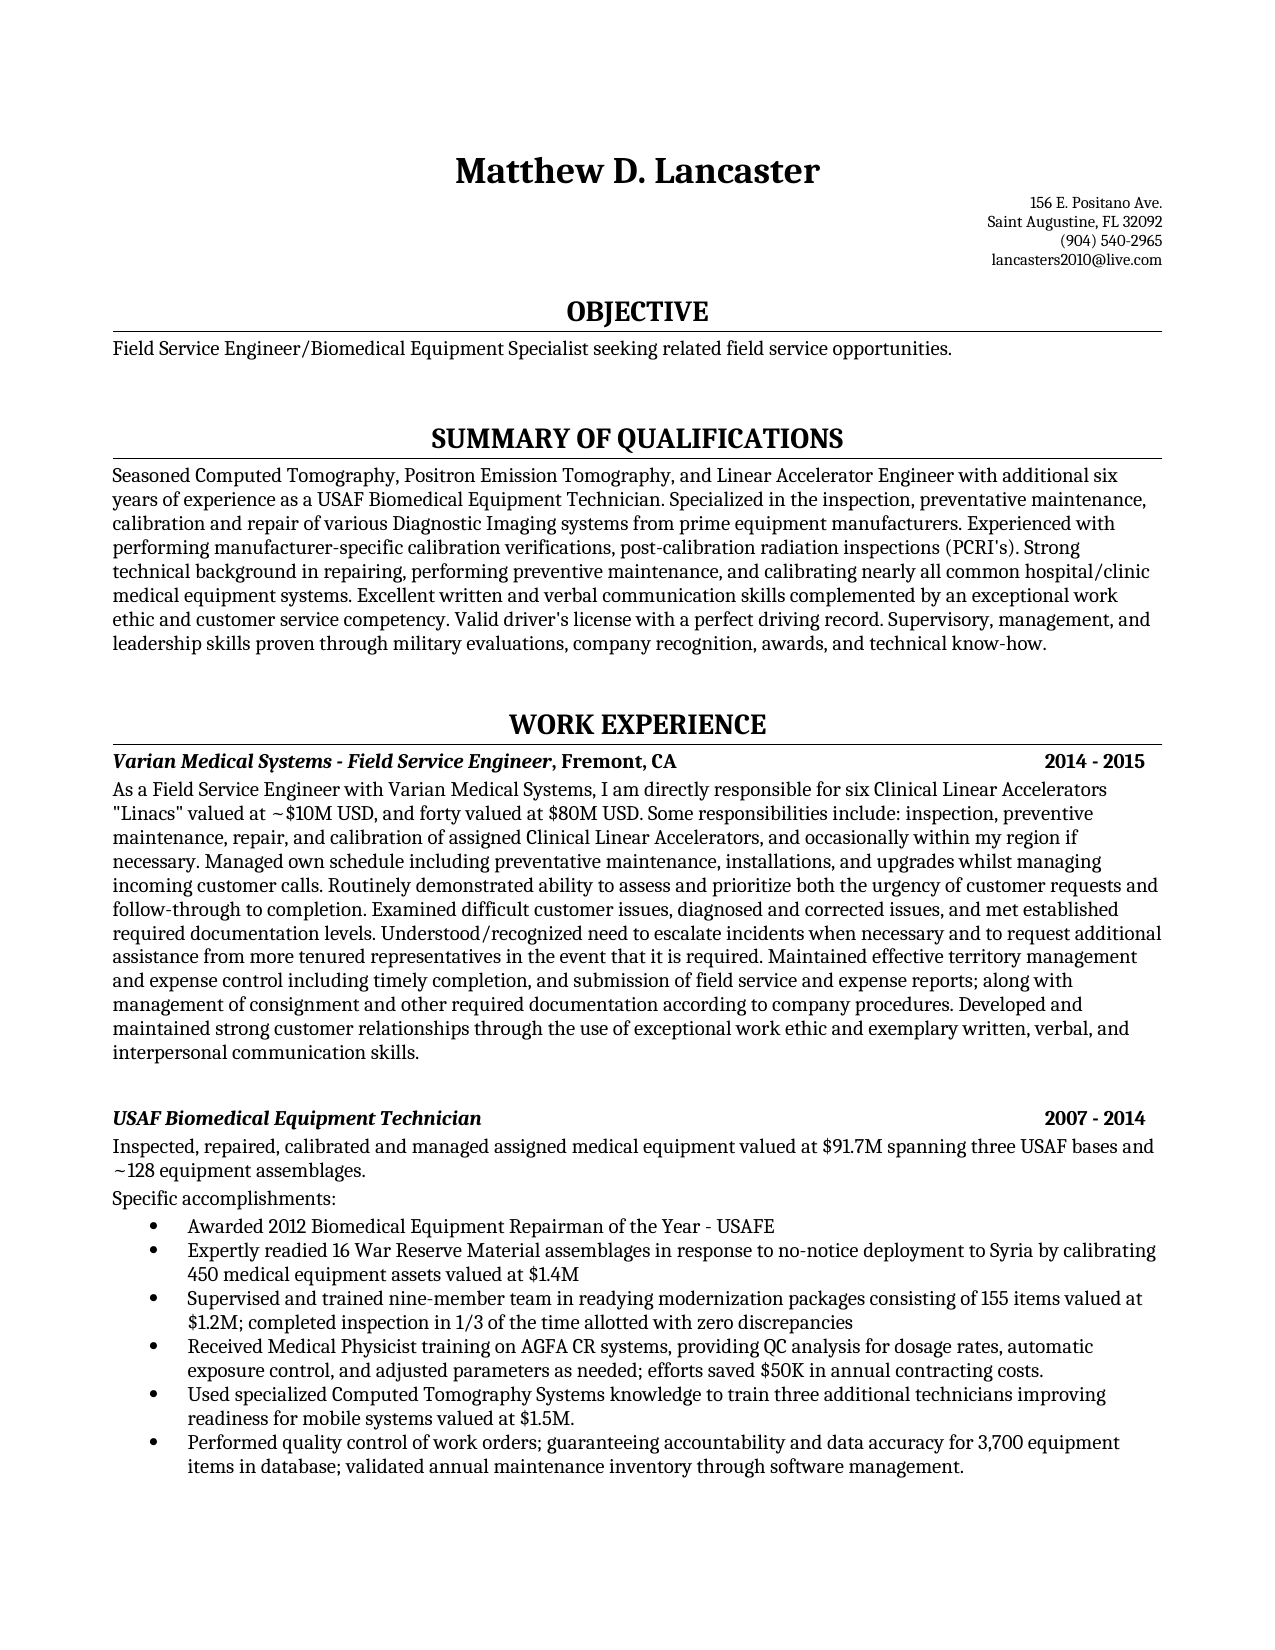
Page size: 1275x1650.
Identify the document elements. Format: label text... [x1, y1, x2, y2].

list Performed quality control of work orders; guaranteeing accountability and data accuracy for 3,700 equipment items in database; validated annual maintenance inventory through software management. [150, 1431, 1162, 1479]
text Inspected, repaired, calibrated and managed assigned medical equipment valued at $91.7M spanning three USAF bases and ~128 equipment assemblages. [112, 1135, 1162, 1183]
text Seasoned Computed Tomography, Positron Emission Tomography, and Linear Accelerator Engineer with additional six years of experience as a USAF Biomedical Equipment Technician. Specialized in the inspection, preventative maintenance, calibration and repair of various Diagnostic Imaging systems from prime equipment manufacturers. Experienced with performing manufacturer-specific calibration verifications, post-calibration radiation inspections (PCRI's). Strong technical background in repairing, performing preventive maintenance, and calibrating nearly all common hospital/clinic medical equipment systems. Excellent written and verbal communication skills complemented by an exceptional work ethic and customer service competency. Valid driver's license with a perfect driving record. Supervisory, management, and leadership skills proven through military evaluations, company recognition, awards, and technical know-how. [112, 463, 1162, 655]
text Matthew D. Lancaster [112, 150, 1162, 193]
list Supervised and trained nine-member team in readying modernization packages consisting of 155 items valued at $1.2M; completed inspection in 1/3 of the time allotted with zero discrepancies [150, 1287, 1162, 1335]
list Used specialized Computed Tomography Systems knowledge to train three additional technicians improving readiness for mobile systems valued at $1.5M. [150, 1383, 1162, 1431]
text OBJECTIVE [112, 295, 1162, 332]
text Specific accomplishments: [112, 1187, 1162, 1211]
text (904) 540-2965 [112, 231, 1162, 251]
text WORK EXPERIENCE [112, 708, 1162, 745]
text USAF Biomedical Equipment Technician 2007 - 2014 [112, 1107, 1162, 1131]
text As a Field Service Engineer with Varian Medical Systems, I am directly responsible for six Clinical Linear Accelerators "Linacs" valued at ~$10M USD, and forty valued at $80M USD. Some responsibilities include: inspection, preventive maintenance, repair, and calibration of assigned Clinical Linear Accelerators, and occasionally within my region if necessary. Managed own schedule including preventative maintenance, installations, and upgrades whilst managing incoming customer calls. Routinely demonstrated ability to assess and prioritize both the urgency of customer requests and follow-through to completion. Examined difficult customer issues, diagnosed and corrected issues, and met established required documentation levels. Understood/recognized need to escalate incidents when necessary and to request additional assistance from more tenured representatives in the event that it is required. Maintained effective territory management and expense control including timely completion, and submission of field service and expense reports; along with management of consignment and other required documentation according to company procedures. Developed and maintained strong customer relationships through the use of exceptional work ethic and exemplary written, verbal, and interpersonal communication skills. [112, 777, 1162, 1065]
text Varian Medical Systems - Field Service Engineer, Fremont, CA 2014 - 2015 [112, 749, 1162, 773]
text Field Service Engineer/Biomedical Equipment Specialist seeking related field service opportunities. [112, 337, 1162, 361]
text Saint Augustine, FL 32092 [112, 212, 1162, 231]
list Received Medical Physicist training on AGFA CR systems, providing QC analysis for dosage rates, automatic exposure control, and adjusted parameters as needed; efforts saved $50K in annual contracting costs. [150, 1335, 1162, 1383]
list Expertly readied 16 War Reserve Material assemblages in response to no-notice deployment to Syria by calibrating 450 medical equipment assets valued at $1.4M [150, 1239, 1162, 1287]
text lancasters2010@live.com [112, 251, 1162, 270]
list Awarded 2012 Biomedical Equipment Repairman of the Year - USAFE [150, 1215, 1162, 1239]
text SUMMARY OF QUALIFICATIONS [112, 422, 1162, 459]
text 156 E. Positano Ave. [112, 193, 1162, 212]
